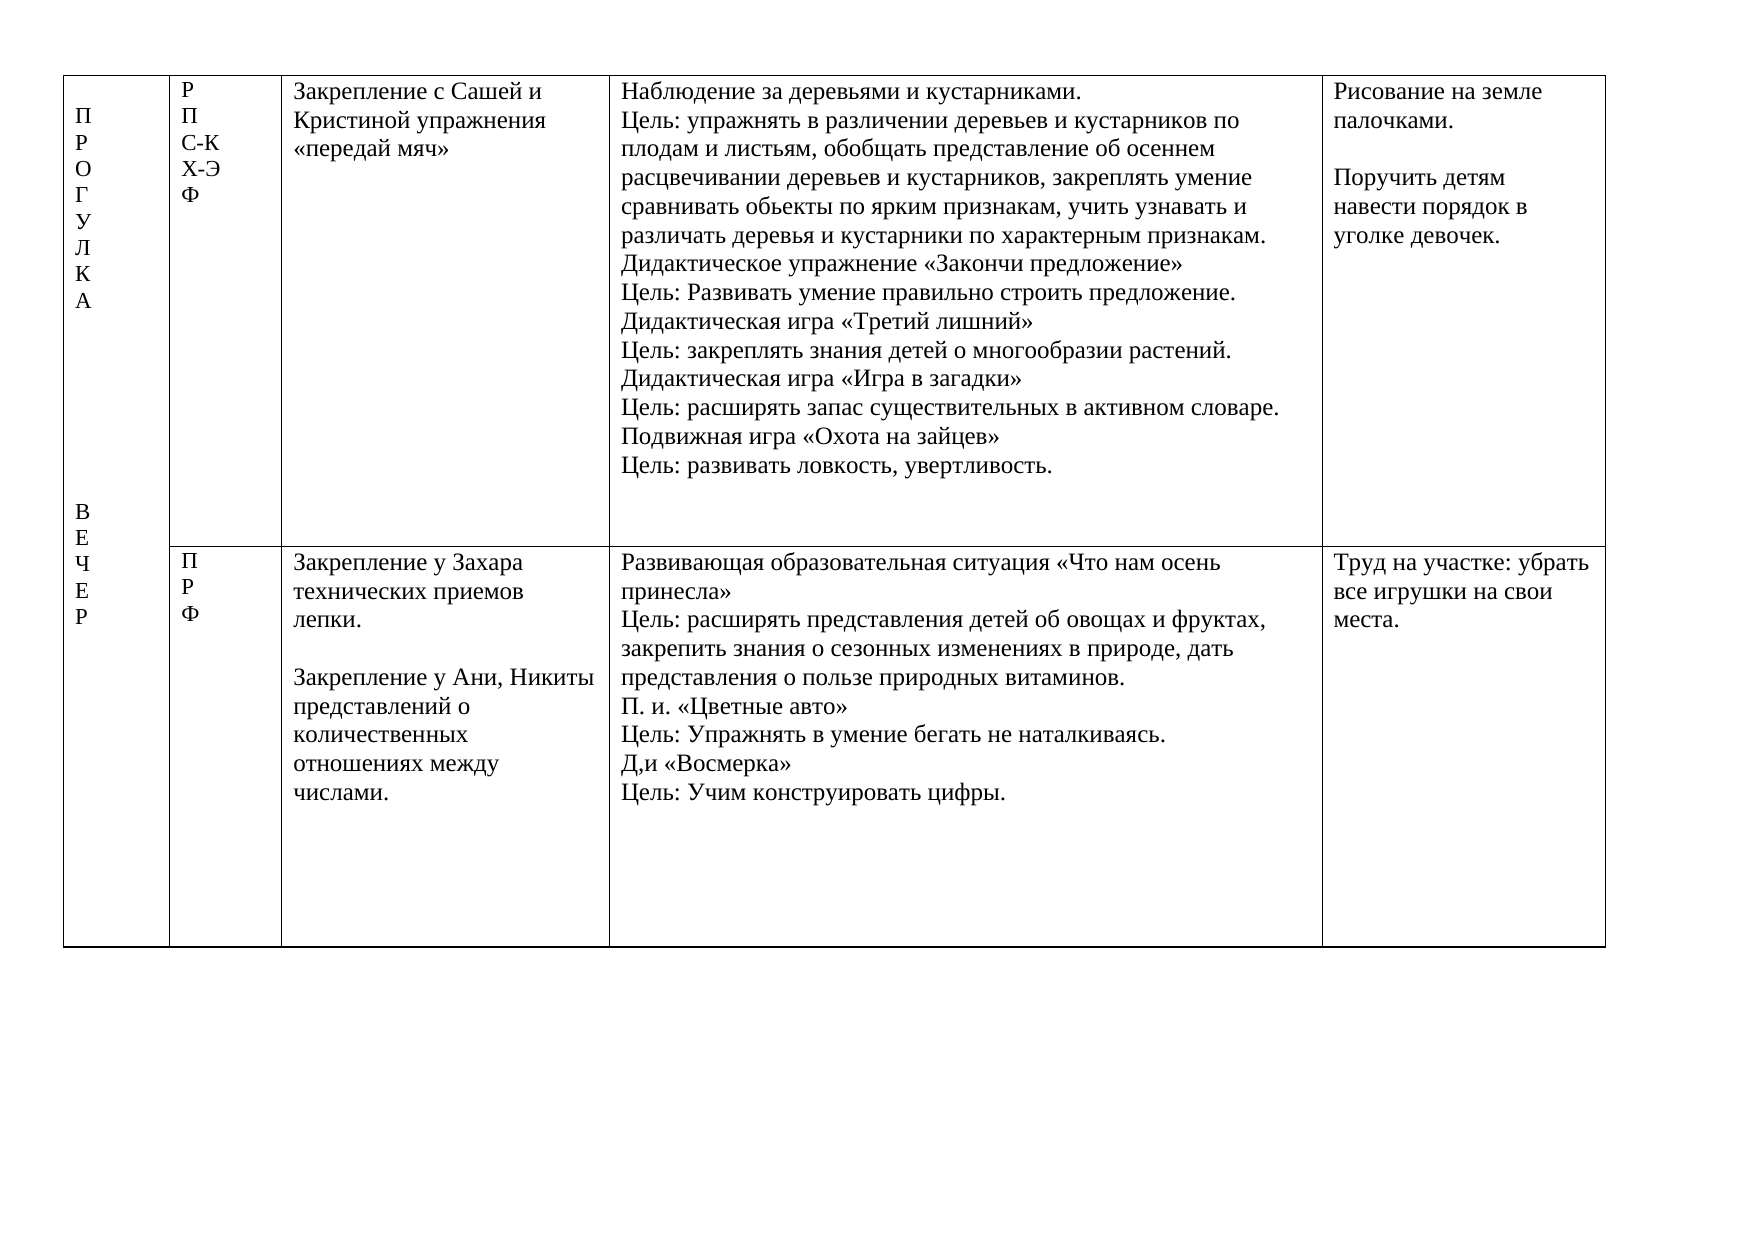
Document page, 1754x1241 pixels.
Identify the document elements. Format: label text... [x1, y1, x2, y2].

table_cell П Р О Г У Л К А В Е Ч Е Р [64, 76, 169, 946]
table_cell Закрепление с Сашей и Кристиной упражнения «передай мяч» [282, 76, 609, 546]
table_cell Рисование на земле палочками. Поручить детям навести порядок в уголке девочек. [1323, 76, 1605, 546]
table_cell Закрепление у Захара технических приемов лепки. Закрепление у Ани, Никиты представлений о количественных отношениях между числами. [282, 547, 609, 946]
table_cell Труд на участке: убрать все игрушки на свои места. [1323, 547, 1605, 946]
table_cell Р П С-К Х-Э Ф [170, 76, 281, 546]
table_cell Наблюдение за деревьями и кустарниками. Цель: упражнять в различении деревьев и кустарников по плодам и листьям, обобщать представление об осеннем расцвечивании деревьев и кустарников, закреплять умение сравнивать обьекты по ярким признакам, учить узнавать и различать деревья и кустарники по характерным признакам. Дидактическое упражнение «Закончи предложение» Цель: Развивать умение правильно строить предложение. Дидактическая игра «Третий лишний» Цель: закреплять знания детей о многообразии растений. Дидактическая игра «Игра в загадки» Цель: расширять запас существительных в активном словаре. Подвижная игра «Охота на зайцев» Цель: развивать ловкость, увертливость. [610, 76, 1322, 546]
table_cell Развивающая образовательная ситуация «Что нам осень принесла» Цель: расширять представления детей об овощах и фруктах, закрепить знания о сезонных изменениях в природе, дать представления о пользе природных витаминов. П. и. «Цветные авто» Цель: Упражнять в умение бегать не наталкиваясь. Д,и «Восмерка» Цель: Учим конструировать цифры. [610, 547, 1322, 946]
table_cell П Р Ф [170, 547, 281, 946]
